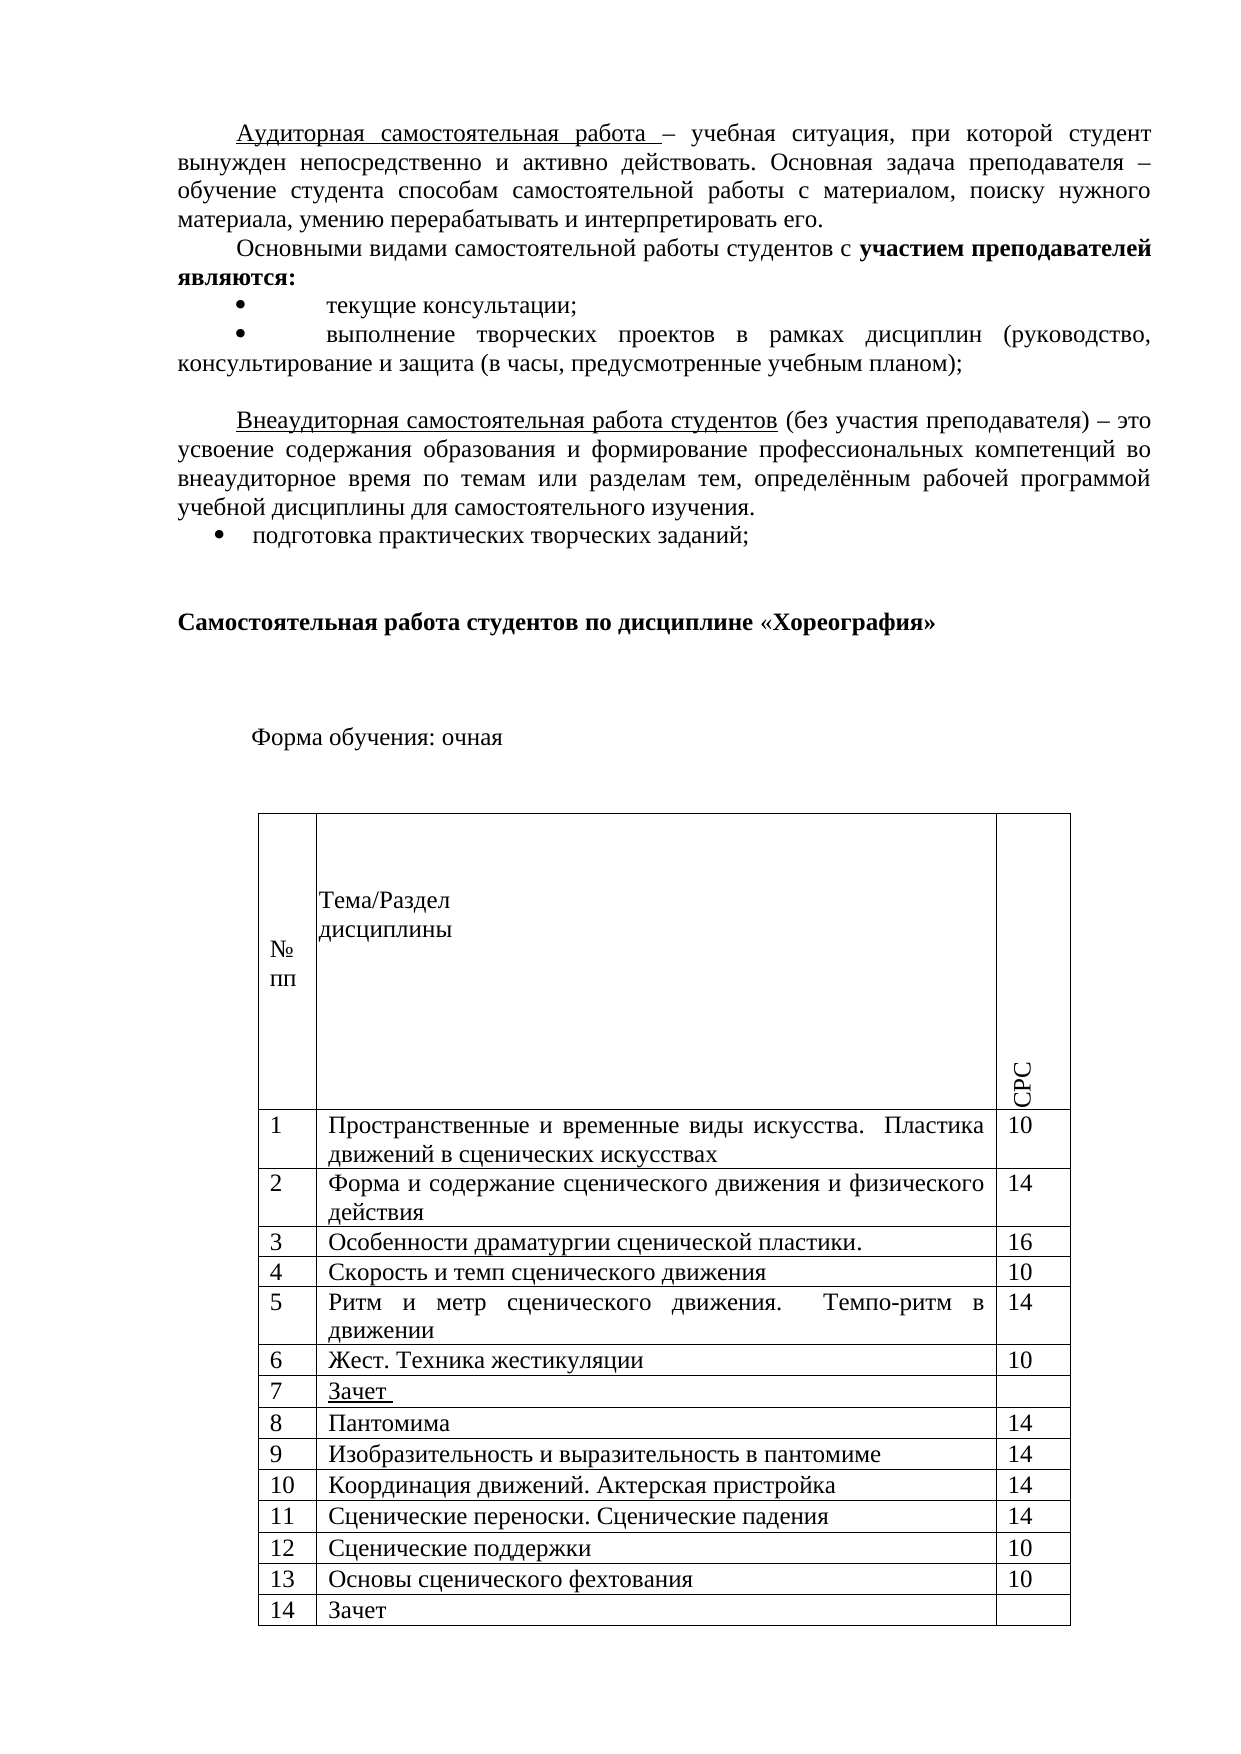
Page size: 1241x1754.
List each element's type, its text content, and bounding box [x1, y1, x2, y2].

text Форма обучения: очная [251, 722, 1152, 751]
table_header Тема/Раздел дисциплины [317, 814, 996, 1109]
text Основными видами самостоятельной работы студентов с участием преподавателей являются: [177, 233, 1152, 291]
table_cell Зачет [317, 1595, 996, 1625]
text Аудиторная самостоятельная работа – учебная ситуация, при которой студент вынужден непосредственно и активно действовать. Основная задача преподавателя – обучение студента способам самостоятельной работы с материалом, поиску нужного материала, умению перерабатывать и интерпретировать его. [177, 118, 1152, 233]
table_cell 4 [259, 1257, 316, 1286]
table_cell 8 [259, 1408, 316, 1438]
list текущие консультации; [177, 291, 1152, 319]
table_cell 10 [259, 1470, 316, 1500]
table_header [997, 814, 1070, 949]
table_cell 1 [259, 1110, 316, 1167]
table_cell Форма и содержание сценического движения и физического действия [317, 1169, 996, 1226]
table_cell [997, 1376, 1070, 1407]
table_cell 14 [259, 1595, 316, 1625]
table_cell 11 [259, 1501, 316, 1532]
table_cell Зачет [317, 1376, 996, 1407]
table_cell Жест. Техника жестикуляции [317, 1345, 996, 1375]
table_cell 10 [997, 1564, 1070, 1594]
table_cell 14 [997, 1470, 1070, 1500]
table_cell 5 [259, 1287, 316, 1344]
table_cell 12 [259, 1533, 316, 1563]
table_cell 10 [997, 1110, 1070, 1167]
table_cell [997, 1595, 1070, 1625]
table_cell 14 [997, 1287, 1070, 1344]
table_header №пп [259, 814, 316, 1109]
table_cell Особенности драматургии сценической пластики. [317, 1227, 996, 1256]
table_cell Основы сценического фехтования [317, 1564, 996, 1594]
table_cell Скорость и темп сценического движения [317, 1257, 996, 1286]
table_cell 3 [259, 1227, 316, 1256]
table_cell 10 [997, 1345, 1070, 1375]
table_cell 10 [997, 1257, 1070, 1286]
table_cell 14 [997, 1169, 1070, 1226]
table_cell Изобразительность и выразительность в пантомиме [317, 1439, 996, 1469]
table_cell 14 [997, 1408, 1070, 1438]
table_cell 6 [259, 1345, 316, 1375]
table_cell 13 [259, 1564, 316, 1594]
table_cell 2 [259, 1169, 316, 1226]
table_cell 9 [259, 1439, 316, 1469]
table_cell СРС [997, 949, 1070, 1109]
table_cell Сценические переноски. Сценические падения [317, 1501, 996, 1532]
table_cell Пространственные и временные виды искусства. Пластика движений в сценических искусствах [317, 1110, 996, 1167]
list выполнение творческих проектов в рамках дисциплин (руководство, консультирование и защита (в часы, предусмотренные учебным планом); [177, 319, 1152, 377]
text Внеаудиторная самостоятельная работа студентов (без участия преподавателя) – это усвоение содержания образования и формирование профессиональных компетенций во внеаудиторное время по темам или разделам тем, определённым рабочей программой учебной дисциплины для самостоятельного изучения. [177, 406, 1152, 521]
table_cell Пантомима [317, 1408, 996, 1438]
table_cell Сценические поддержки [317, 1533, 996, 1563]
text Самостоятельная работа студентов по дисциплине «Хореография» [177, 607, 1152, 636]
table_cell 10 [997, 1533, 1070, 1563]
table_cell Координация движений. Актерская пристройка [317, 1470, 996, 1500]
table_cell 7 [259, 1376, 316, 1407]
table_cell 14 [997, 1501, 1070, 1532]
table_cell Ритм и метр сценического движения. Темпо-ритм в движении [317, 1287, 996, 1344]
list подготовка практических творческих заданий; [215, 521, 1152, 549]
table_cell 14 [997, 1439, 1070, 1469]
table_cell 16 [997, 1227, 1070, 1256]
